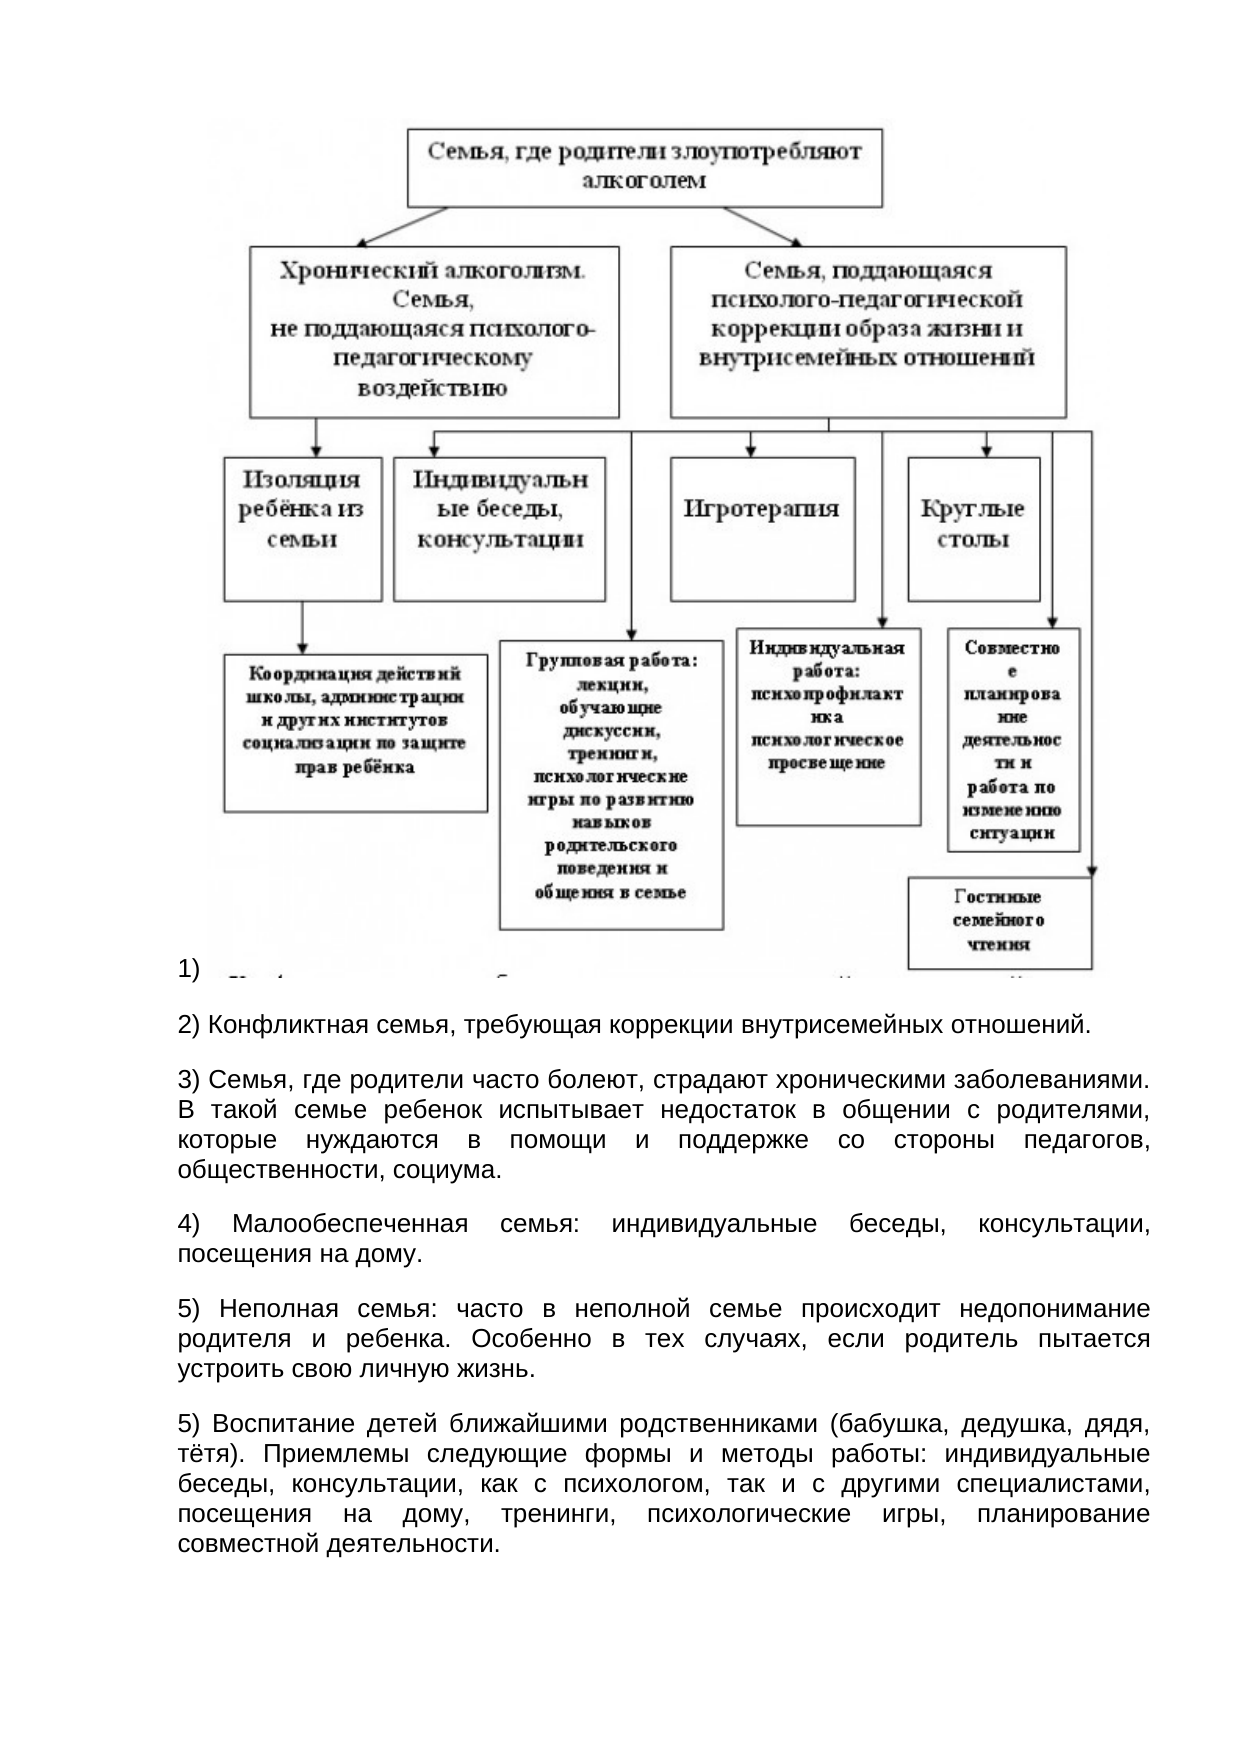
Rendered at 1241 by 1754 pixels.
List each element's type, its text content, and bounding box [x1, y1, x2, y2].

text 5) Неполная семья: часто в неполной семье происходит недопонимание родителя и ребенка. Особенно в тех случаях, если родитель пытается устроить свою личную жизнь. [177, 1293, 1152, 1383]
text 2) Конфликтная семья, требующая коррекции внутрисемейных отношений. [177, 1009, 1152, 1039]
text 4) Малообеспеченная семья: индивидуальные беседы, консультации, посещения на дому. [177, 1208, 1152, 1268]
text 5) Воспитание детей ближайшими родственниками (бабушка, дедушка, дядя, тётя). Приемлемы следующие формы и методы работы: индивидуальные беседы, консультации, как с психологом, так и с другими специалистами, посещения на дому, тренинги, психологические игры, планирование совместной деятельности. [177, 1408, 1152, 1557]
picture [207, 118, 1110, 978]
text 3) Семья, где родители часто болеют, страдают хроническими заболеваниями. В такой семье ребенок испытывает недостаток в общении с родителями, которые нуждаются в помощи и поддержке со стороны педагогов, общественности, социума. [177, 1064, 1152, 1183]
